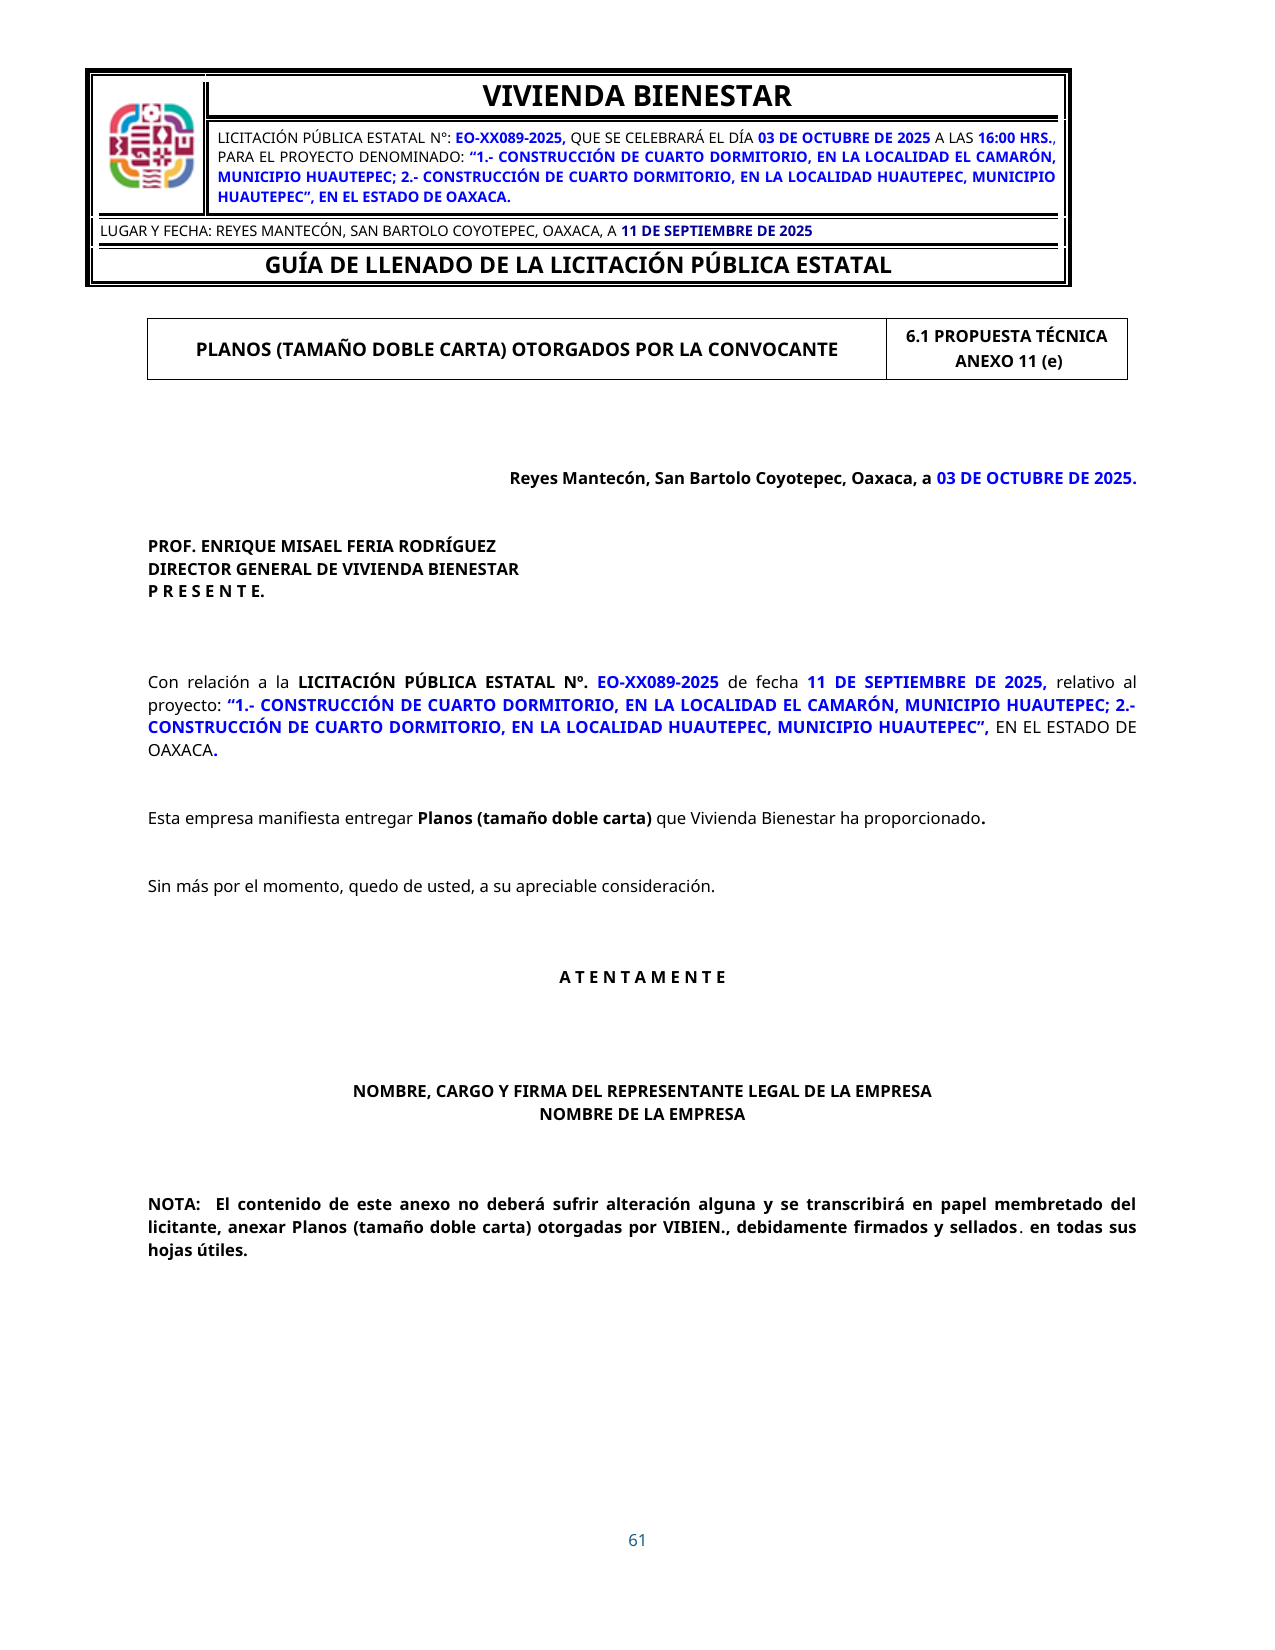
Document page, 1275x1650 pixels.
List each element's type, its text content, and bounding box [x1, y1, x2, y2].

text Reyes Mantecón, San Bartolo Coyotepec, Oaxaca, a 03 DE OCTUBRE DE 2025. [148, 466, 1137, 489]
text NOMBRE DE LA EMPRESA [148, 1102, 1137, 1125]
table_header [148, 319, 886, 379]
text A T E N T A M E N T E [148, 966, 1137, 989]
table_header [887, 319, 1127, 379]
picture [98, 95, 203, 194]
text NOTA: El contenido de este anexo no deberá sufrir alteración alguna y se transcribirá en papel membretado del licitante, anexar Planos (tamaño doble carta) otorgadas por VIBIEN., debidamente firmados y sellados. en todas sus hojas útiles. [148, 1193, 1137, 1261]
text DIRECTOR GENERAL DE VIVIENDA BIENESTAR [148, 557, 1137, 580]
text PROF. ENRIQUE MISAEL FERIA RODRÍGUEZ [148, 534, 1137, 557]
text NOMBRE, CARGO Y FIRMA DEL REPRESENTANTE LEGAL DE LA EMPRESA [148, 1079, 1137, 1102]
text Sin más por el momento, quedo de usted, a su apreciable consideración. [148, 875, 1137, 898]
text P R E S E N T E. [148, 580, 1137, 603]
text Esta empresa manifiesta entregar Planos (tamaño doble carta) que Vivienda Bienestar ha proporcionado. [148, 807, 1137, 830]
list Con relación a la LICITACIÓN PÚBLICA ESTATAL Nº. EO-XX089-2025 de fecha 11 DE SEPTIEMBRE DE 2025, relativo al proyecto: “1.- CONSTRUCCIÓN DE CUARTO DORMITORIO, EN LA LOCALIDAD EL CAMARÓN, MUNICIPIO HUAUTEPEC; 2.- CONSTRUCCIÓN DE CUARTO DORMITORIO, EN LA LOCALIDAD HUAUTEPEC, MUNICIPIO HUAUTEPEC”, EN EL ESTADO DE OAXACA. [148, 671, 1137, 762]
